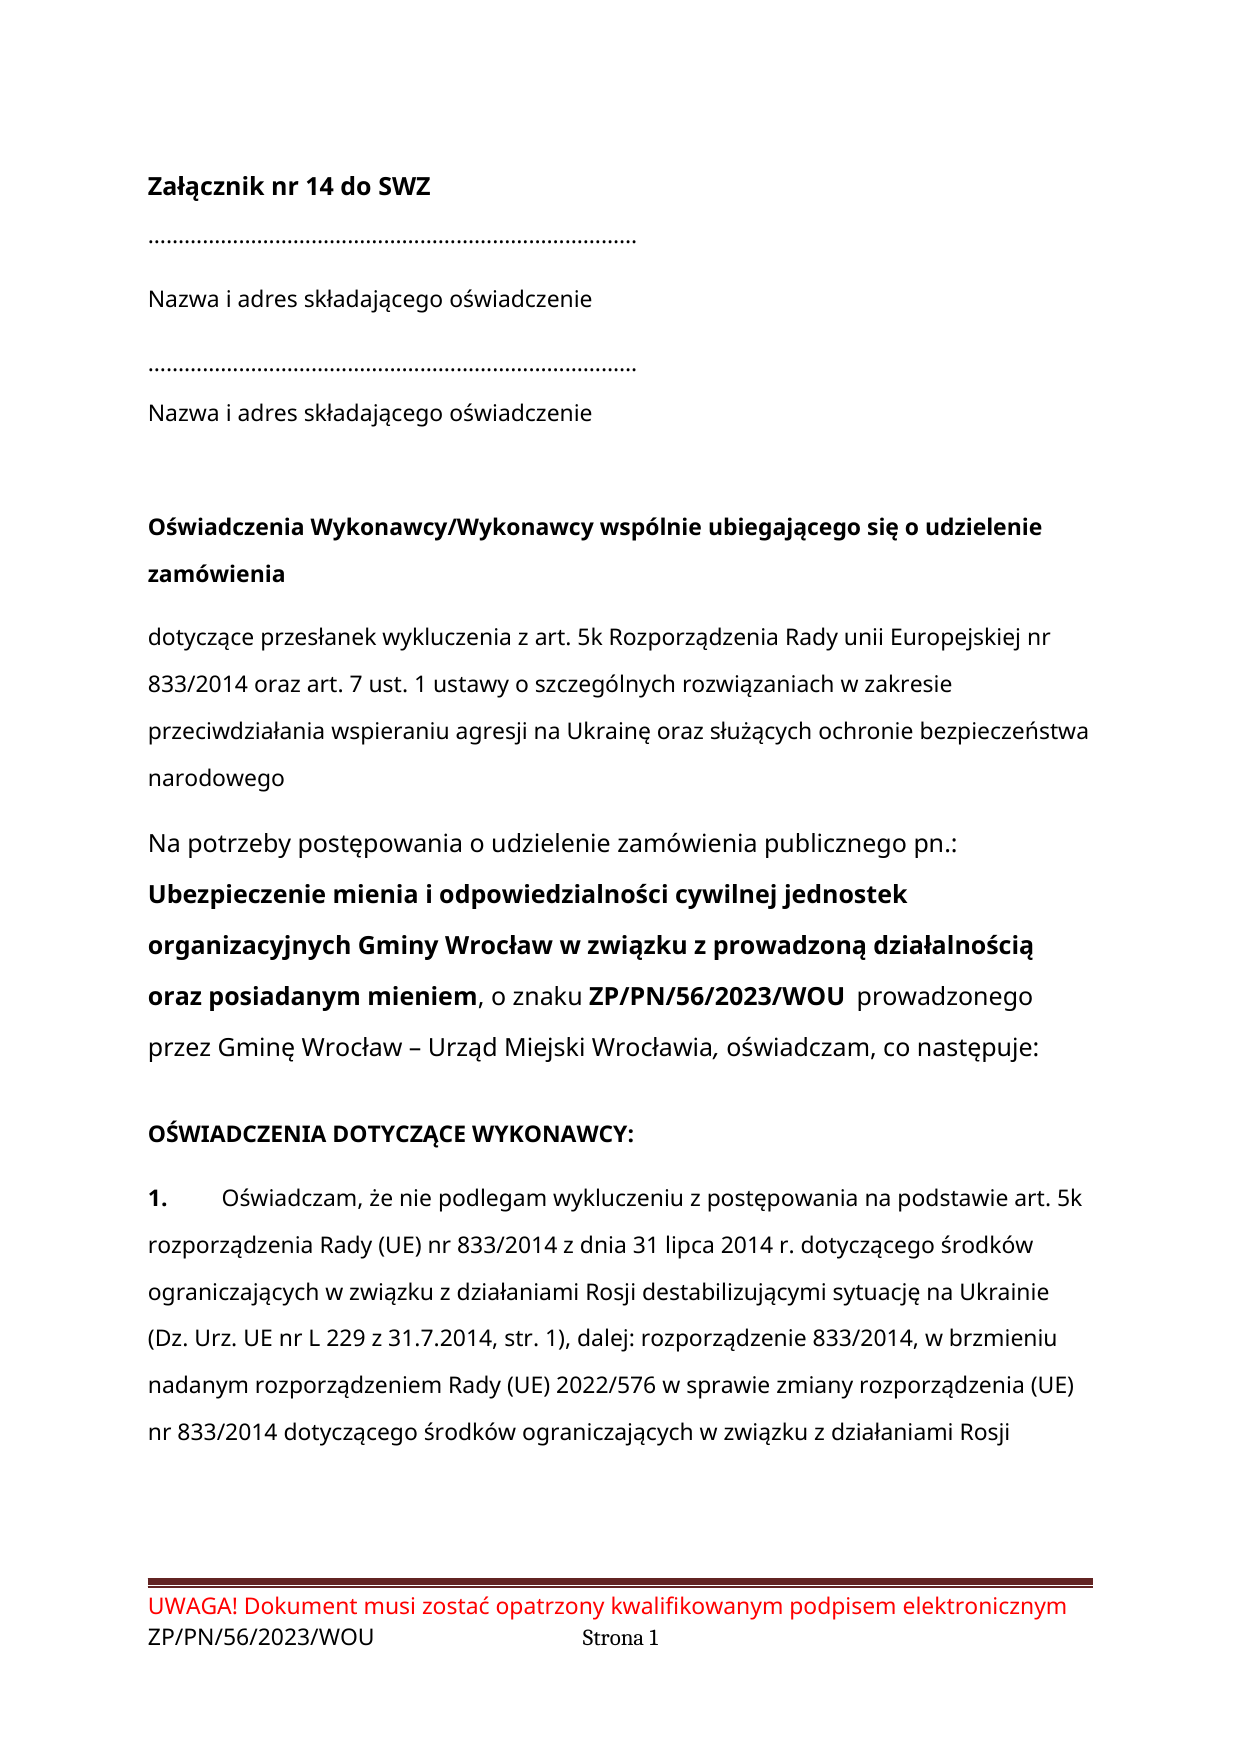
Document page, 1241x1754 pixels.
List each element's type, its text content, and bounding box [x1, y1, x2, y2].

text OŚWIADCZENIA DOTYCZĄCE WYKONAWCY: [148, 1118, 1093, 1149]
text ……………………………………………………………………… [148, 347, 1093, 378]
subtitle Załącznik nr 14 do SWZ [148, 168, 1093, 202]
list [148, 1182, 1093, 1447]
text Oświadczenia Wykonawcy/Wykonawcy wspólnie ubiegającego się o udzielenie zamówienia [148, 511, 1093, 589]
text Nazwa i adres składającego oświadczenie [148, 397, 605, 428]
text Na potrzeby postępowania o udzielenie zamówienia publicznego pn.: Ubezpieczenie mienia i odpowiedzialności cywilnej jednostek organizacyjnych Gminy Wrocław w związku z prowadzoną działalnością oraz posiadanym mieniem, o znaku ZP/PN/56/2023/WOU prowadzonego przez Gminę Wrocław – Urząd Miejski Wrocławia, oświadczam, co następuje: [148, 826, 1093, 1064]
text ……………………………………………………………………… [148, 219, 1093, 251]
text dotyczące przesłanek wykluczenia z art. 5k Rozporządzenia Rady unii Europejskiej nr 833/2014 oraz art. 7 ust. 1 ustawy o szczególnych rozwiązaniach w zakresie przeciwdziałania wspieraniu agresji na Ukrainę oraz służących ochronie bezpieczeństwa narodowego [148, 621, 1093, 793]
text Nazwa i adres składającego oświadczenie [148, 283, 1093, 314]
